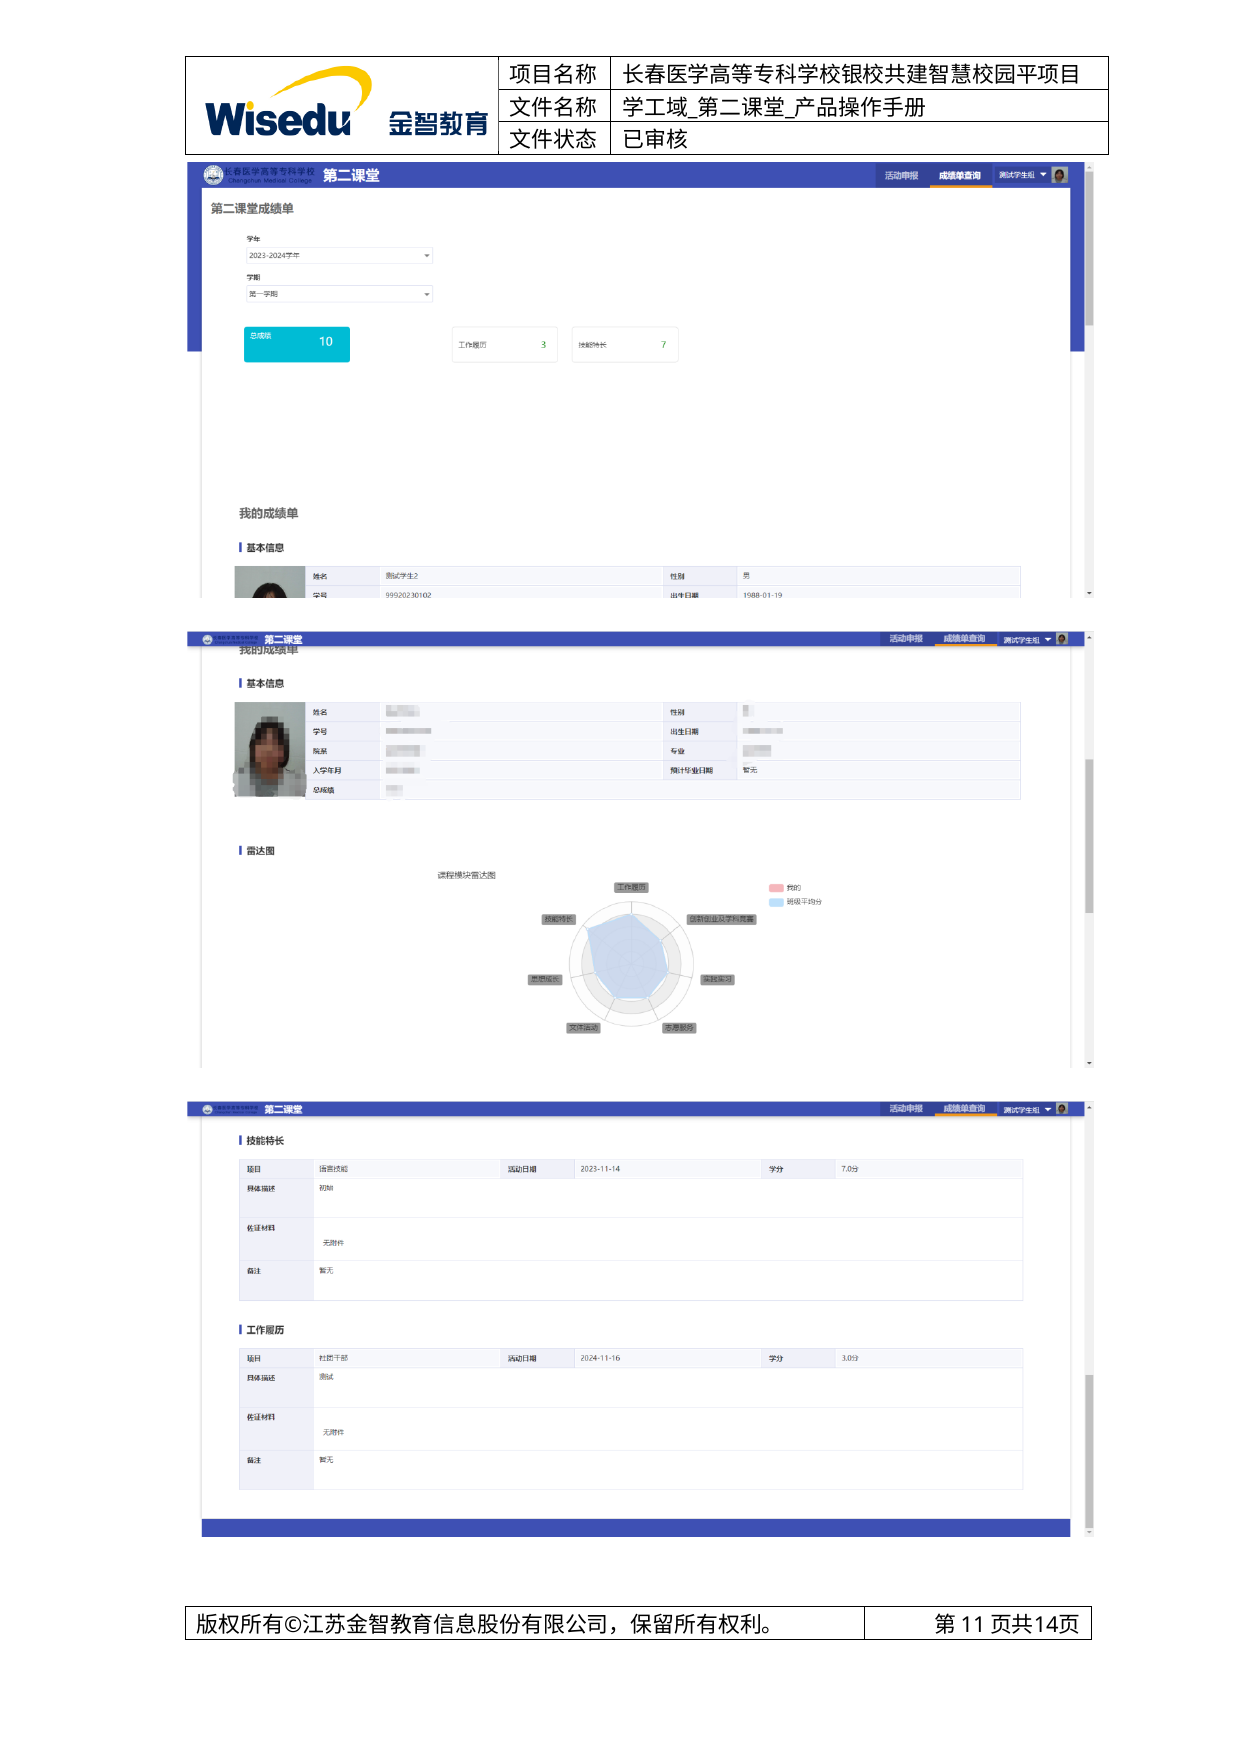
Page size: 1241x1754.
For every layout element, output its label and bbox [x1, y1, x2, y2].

picture [196, 60, 499, 151]
picture [187, 162, 1094, 598]
picture [187, 631, 1094, 1068]
picture [187, 1101, 1094, 1537]
